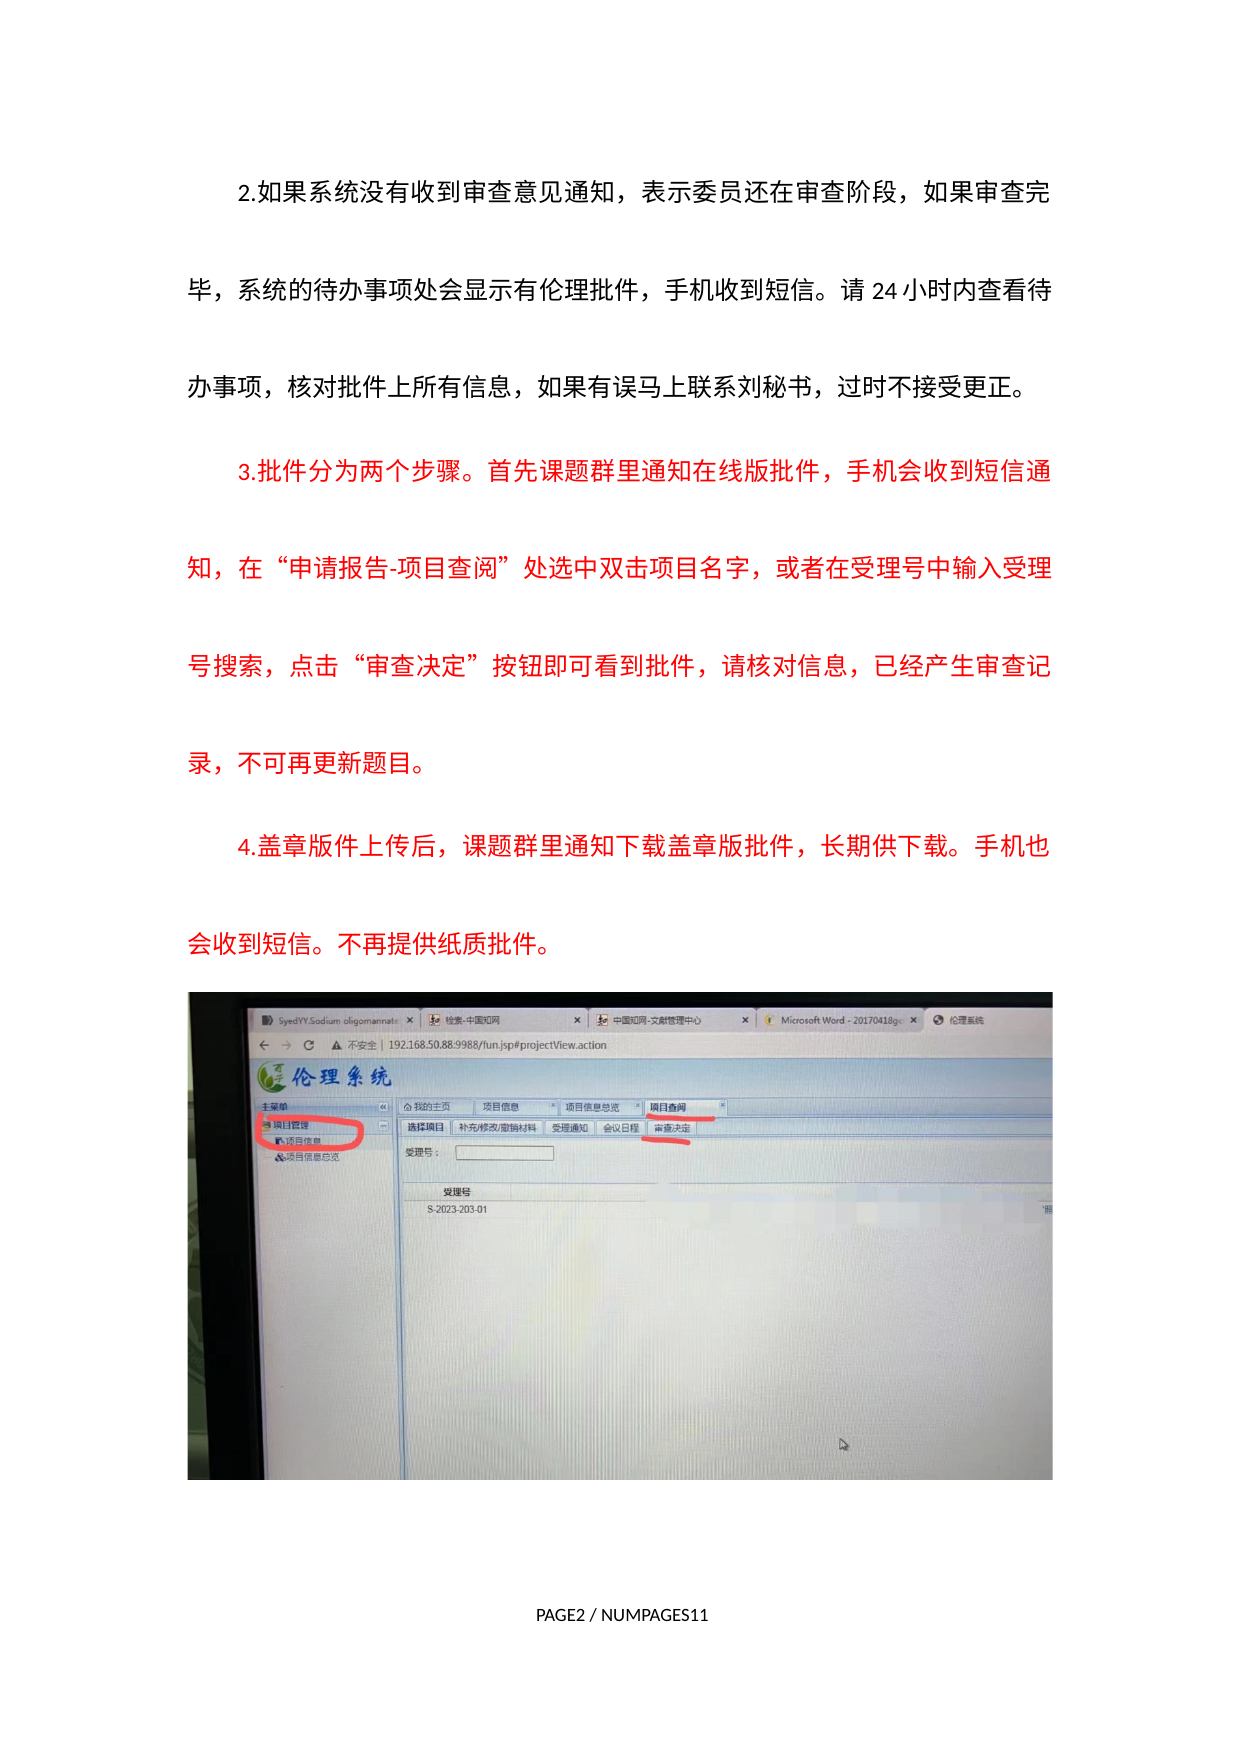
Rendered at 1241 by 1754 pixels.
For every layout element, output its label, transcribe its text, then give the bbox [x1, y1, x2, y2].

picture [187, 992, 1053, 1480]
text 2.如果系统没有收到审查意见通知，表示委员还在审查阶段，如果审查完毕，系统的待办事项处会显示有伦理批件，手机收到短信。请24小时内查看待办事项，核对批件上所有信息，如果有误马上联系刘秘书，过时不接受更正。 [187, 158, 1053, 418]
text 3.批件分为两个步骤。首先课题群里通知在线版批件，手机会收到短信通知，在“申请报告-项目查阅”处选中双击项目名字，或者在受理号中输入受理号搜索，点击“审查决定”按钮即可看到批件，请核对信息，已经产生审查记录，不可再更新题目。 [187, 437, 1053, 794]
text 4.盖章版件上传后，课题群里通知下载盖章版批件，长期供下载。手机也会收到短信。不再提供纸质批件。 [187, 812, 1053, 975]
